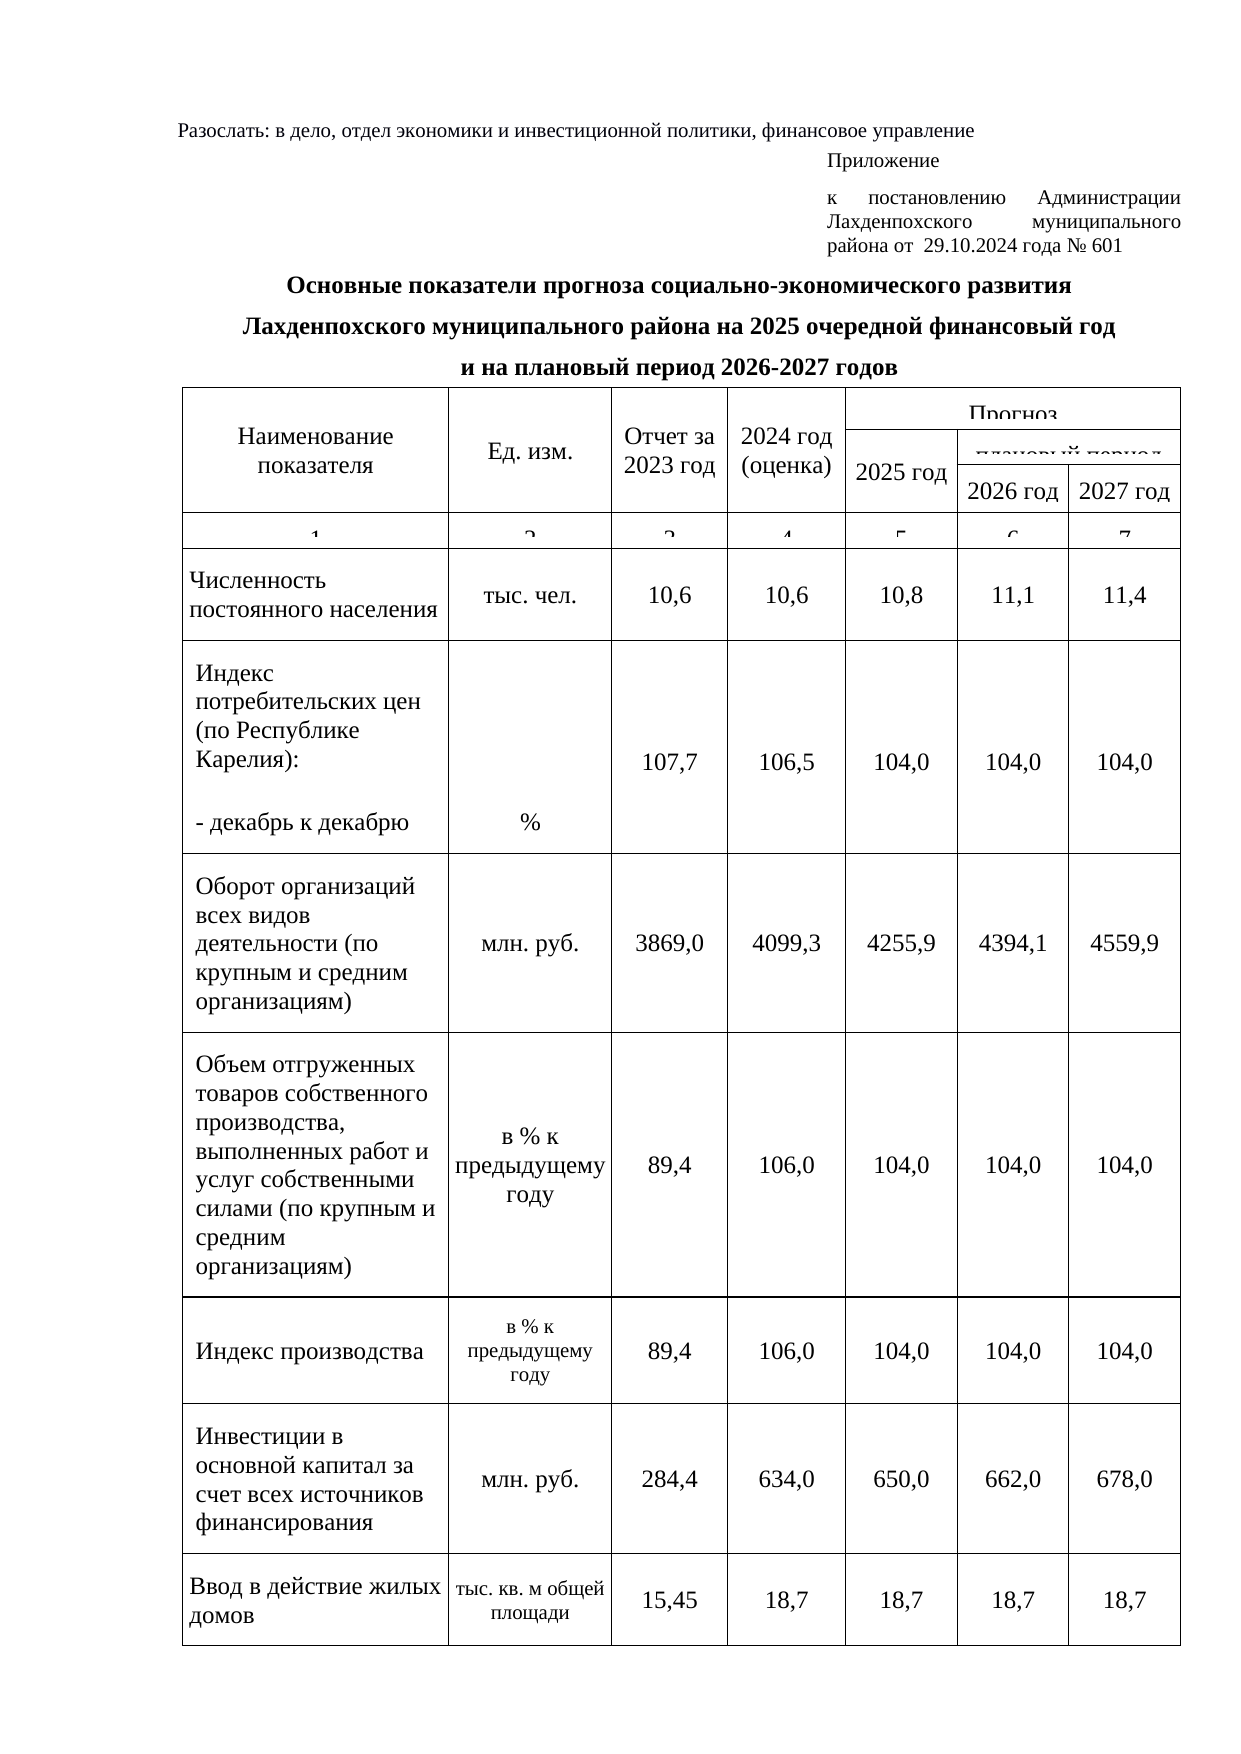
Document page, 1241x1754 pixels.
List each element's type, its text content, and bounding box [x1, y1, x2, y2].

table_header 2024 год (оценка) [728, 388, 845, 512]
table_cell 10,8 [846, 549, 957, 640]
table_cell млн. руб. [449, 1404, 611, 1553]
table_cell 104,0 [1069, 1033, 1180, 1296]
table_cell 4255,9 [846, 854, 957, 1032]
table_cell 104,0 [1069, 641, 1180, 853]
table_cell 18,7 [728, 1554, 845, 1645]
table_cell % [449, 790, 611, 853]
table_header Наименование показателя [183, 388, 448, 512]
table_cell 89,4 [612, 1033, 727, 1296]
table_cell 10,6 [612, 549, 727, 640]
table_cell 2 [449, 513, 611, 547]
table_cell [449, 641, 611, 789]
table_cell 106,0 [728, 1033, 845, 1296]
table_cell 18,7 [1069, 1554, 1180, 1645]
text Основные показатели прогноза социально-экономического развития [171, 263, 1187, 305]
table_cell 5 [846, 513, 957, 547]
table_cell плановый период [958, 430, 1180, 464]
table_cell Индекс потребительских цен (по Республике Карелия): [183, 641, 448, 789]
table_cell тыс. кв. м общей площади [449, 1554, 611, 1645]
table_cell 104,0 [1069, 1298, 1180, 1403]
table_cell Численность постоянного населения [183, 549, 448, 640]
table_cell - декабрь к декабрю [183, 790, 448, 853]
table_cell 10,6 [728, 549, 845, 640]
table_cell Объем отгруженных товаров собственного производства, выполненных работ и услуг собственными силами (по крупным и средним организациям) [183, 1033, 448, 1296]
text и на плановый период 2026-2027 годов [171, 346, 1187, 387]
text Лахденпохского муниципального района на 2025 очередной финансовый год [171, 305, 1187, 346]
table_cell 106,5 [728, 641, 845, 853]
table_cell 104,0 [958, 641, 1068, 853]
table_cell 18,7 [846, 1554, 957, 1645]
table_cell 7 [1069, 513, 1180, 547]
table_cell 3 [612, 513, 727, 547]
table_cell 15,45 [612, 1554, 727, 1645]
table_cell 662,0 [958, 1404, 1068, 1553]
table_cell 1 [183, 513, 448, 547]
table_cell 6 [958, 513, 1068, 547]
table_cell 4559,9 [1069, 854, 1180, 1032]
table_cell тыс. чел. [449, 549, 611, 640]
table_cell млн. руб. [449, 854, 611, 1032]
table_cell 634,0 [728, 1404, 845, 1553]
table_cell Индекс производства [183, 1298, 448, 1403]
table_cell 4099,3 [728, 854, 845, 1032]
table_cell 104,0 [846, 641, 957, 853]
table_cell Инвестиции в основной капитал за счет всех источников финансирования [183, 1404, 448, 1553]
table_cell в % к предыдущему году [449, 1298, 611, 1403]
table_cell 107,7 [612, 641, 727, 853]
table_cell 104,0 [958, 1033, 1068, 1296]
table_cell 4394,1 [958, 854, 1068, 1032]
table_header Прогноз [846, 388, 1180, 429]
table_cell 89,4 [612, 1298, 727, 1403]
table_cell 3869,0 [612, 854, 727, 1032]
text Разослать: в дело, отдел экономики и инвестиционной политики, финансовое управление [177, 118, 1181, 142]
table_cell Оборот организаций всех видов деятельности (по крупным и средним организациям) [183, 854, 448, 1032]
table_cell 11,4 [1069, 549, 1180, 640]
table_cell 2027 год [1069, 465, 1180, 512]
table_cell в % к предыдущему году [449, 1033, 611, 1296]
table_cell 104,0 [846, 1298, 957, 1403]
table_cell 284,4 [612, 1404, 727, 1553]
table_cell 678,0 [1069, 1404, 1180, 1553]
table_header Ед. изм. [449, 388, 611, 512]
table_cell 104,0 [846, 1033, 957, 1296]
table_cell 650,0 [846, 1404, 957, 1553]
text Приложение [821, 142, 1187, 179]
table_cell 106,0 [728, 1298, 845, 1403]
table_cell 11,1 [958, 549, 1068, 640]
table_cell 2025 год [846, 430, 957, 512]
text к постановлению Администрации Лахденпохского муниципального района от 29.10.2024 года № 601 [821, 179, 1187, 263]
table_header Отчет за 2023 год [612, 388, 727, 512]
table_cell 4 [728, 513, 845, 547]
table_cell Ввод в действие жилых домов [183, 1554, 448, 1645]
table_cell 104,0 [958, 1298, 1068, 1403]
table_cell 18,7 [958, 1554, 1068, 1645]
table_cell 2026 год [958, 465, 1068, 512]
